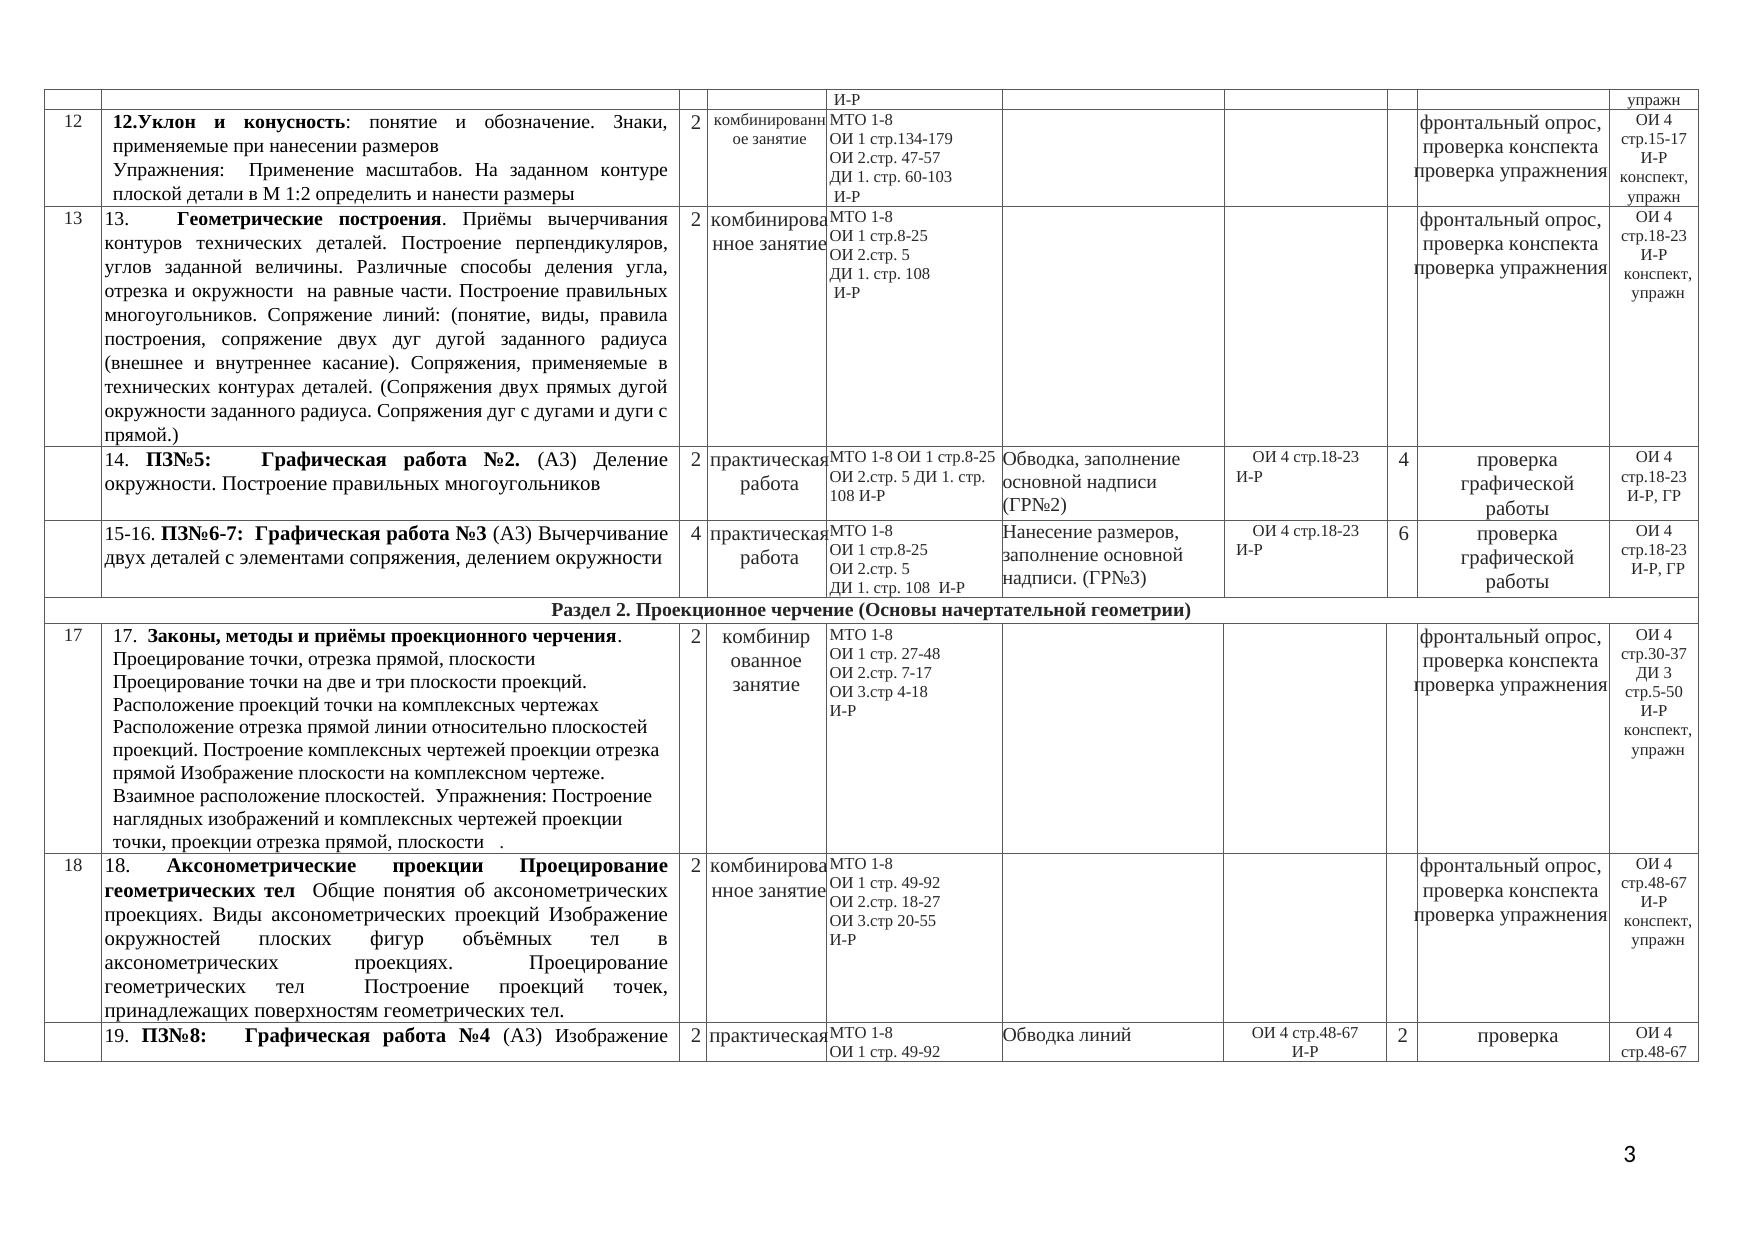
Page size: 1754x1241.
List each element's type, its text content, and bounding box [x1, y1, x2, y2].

table_cell фронтальный опрос, проверка конспекта проверка упражнения [1418, 207, 1609, 446]
table_cell фронтальный опрос, проверка конспекта проверка упражнения [1418, 110, 1609, 206]
table_cell ОИ 4 стр.18-23 И-Р [1225, 447, 1387, 519]
table_cell МТО 1-8 ОИ 1 стр.8-25 ОИ 2.стр. 5 ДИ 1. стр. 108 И-Р [827, 447, 1002, 519]
table_cell 11 [45, 90, 101, 109]
table_cell [45, 447, 101, 519]
table_cell МТО 1-8 ОИ 1 стр.134-179 ОИ 2.стр. 47-57 ДИ 1. стр. 60-103 И-Р [827, 110, 1002, 206]
table_cell проверка графической работы [1418, 447, 1609, 519]
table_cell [827, 1023, 1002, 1061]
table_cell 15-16. ПЗ№6-7: Графическая работа №3 (A3) Вычерчивание двух деталей с элементами сопряжения, делением окружности [102, 521, 679, 597]
table_cell 14. ПЗ№5: Графическая работа №2. (A3) Деление окружности. Построение правильных многоугольников [102, 447, 679, 519]
table_cell ОИ 4 стр.30-37 ДИ 3 стр.5-50 И-Р конспект, упражн [1610, 624, 1698, 852]
table_cell 2 [680, 207, 707, 446]
table_cell ОИ 4 стр.48-67 И-Р конспект, упражн [1610, 854, 1698, 1022]
table_cell МТО 1-8 ОИ 1 стр.8-25 ОИ 2.стр. 5 ДИ 1. стр. 108 И-Р [827, 207, 1002, 446]
table_cell ОИ 4 стр.48-67 И-Р [1224, 1023, 1386, 1061]
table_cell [827, 90, 1002, 109]
table_cell комбинированное занятие [707, 854, 826, 1022]
table_cell [1224, 624, 1386, 852]
table_cell 2 [680, 110, 707, 206]
table_cell ОИ 4 стр.18-23 И-Р конспект, упражн [1610, 207, 1698, 446]
table_cell 18 [45, 854, 101, 1022]
table_cell проверка графической работы [1418, 521, 1609, 597]
table_cell 17. Законы, методы и приёмы проекционного черчения. Проецирование точки, отрезка прямой, плоскости Проецирование точки на две и три плоскости проекций. Расположение проекций точки на комплексных чертежах Расположение отрезка прямой линии относительно плоскостей проекций. Построение комплексных чертежей проекции отрезка прямой Изображение плоскости на комплексном чертеже. Взаимное расположение плоскостей. Упражнения: Построение наглядных изображений и комплексных чертежей проекции точки, проекции отрезка прямой, плоскости . [102, 624, 679, 852]
table_cell Раздел 2. Проекционное черчение (Основы начертательной геометрии) [45, 598, 1698, 623]
table_cell фронтальный опрос, проверка конспекта проверка упражнения [1418, 854, 1609, 1022]
table_cell ОИ 4 стр.18-23 И-Р, ГР [1610, 447, 1698, 519]
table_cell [1610, 90, 1698, 109]
table_cell [1003, 854, 1223, 1022]
table_cell комбинированное занятие [707, 624, 826, 852]
table_cell [45, 521, 101, 597]
table_cell ОИ 4 стр.18-23 И-Р, ГР [1610, 521, 1698, 597]
table_cell 4 [680, 521, 707, 597]
table_cell фронтальный опрос, проверка конспекта проверка упражнения [1418, 624, 1609, 852]
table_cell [1418, 1023, 1609, 1061]
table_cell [1418, 90, 1609, 109]
table_cell 2 [680, 90, 707, 109]
table_cell 2 [1387, 1023, 1417, 1061]
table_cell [708, 90, 826, 109]
table_cell [1388, 207, 1417, 446]
table_cell 6 [1388, 521, 1417, 597]
table_cell комбинированное занятие [708, 207, 826, 446]
table_cell [1224, 854, 1386, 1022]
table_cell [1225, 207, 1387, 446]
table_cell Обводка, заполнение основной надписи (ГР№2) [1003, 447, 1224, 519]
table_cell [1225, 110, 1387, 206]
table_cell 17 [45, 624, 101, 852]
table_cell [45, 1023, 101, 1061]
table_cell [102, 90, 679, 109]
table_cell 2 [680, 854, 706, 1022]
table_cell практическая работа [707, 1023, 826, 1061]
table_cell 4 [1388, 447, 1417, 519]
table_cell МТО 1-8 ОИ 1 стр. 49-92 ОИ 2.стр. 18-27 ОИ 3.стр 20-55 И-Р [827, 854, 1002, 1022]
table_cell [1610, 1023, 1698, 1061]
table_cell 2 [680, 1023, 706, 1061]
table_cell [1387, 624, 1417, 852]
table_cell практическая работа [708, 447, 826, 519]
table_cell [1388, 90, 1417, 109]
table_cell комбинированное занятие [708, 110, 826, 206]
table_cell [102, 1023, 679, 1061]
table_cell 13. Геометрические построения. Приёмы вычерчивания контуров технических деталей. Построение перпендикуляров, углов заданной величины. Различные способы деления угла, отрезка и окружности на равные части. Построение правильных многоугольников. Сопряжение линий: (понятие, виды, правила построения, сопряжение двух дуг дугой заданного радиуса (внешнее и внутреннее касание). Сопряжения, применяемые в технических контурах деталей. (Сопряжения двух прямых дугой окружности заданного радиуса. Сопряжения дуг с дугами и дуги с прямой.) [102, 207, 679, 446]
table_cell МТО 1-8 ОИ 1 стр. 27-48 ОИ 2.стр. 7-17 ОИ 3.стр 4-18 И-Р [827, 624, 1002, 852]
table_cell 12 [45, 110, 101, 206]
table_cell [1003, 1023, 1223, 1061]
table_cell [1003, 624, 1223, 852]
table_cell 12.Уклон и конусность: понятие и обозначение. Знаки, применяемые при нанесении размеров Упражнения: Применение масштабов. На заданном контуре плоской детали в М 1:2 определить и нанести размеры [102, 110, 679, 206]
table_cell 2 [680, 624, 706, 852]
table_cell [1388, 110, 1417, 206]
table_cell ОИ 4 стр.18-23 И-Р [1225, 521, 1387, 597]
table_cell МТО 1-8 ОИ 1 стр.8-25 ОИ 2.стр. 5 ДИ 1. стр. 108 И-Р [827, 521, 1002, 597]
table_cell 2 [680, 447, 707, 519]
table_cell 18. Аксонометрические проекции Проецирование геометрических тел Общие понятия об аксонометрических проекциях. Виды аксонометрических проекций Изображение окружностей плоских фигур объёмных тел в аксонометрических проекциях. Проецирование геометрических тел Построение проекций точек, принадлежащих поверхностям геометрических тел. [102, 854, 679, 1022]
table_cell практическая работа [708, 521, 826, 597]
table_cell [1225, 90, 1387, 109]
table_cell ОИ 4 стр.15-17 И-Р конспект, упражн [1610, 110, 1698, 206]
table_cell [1003, 110, 1224, 206]
table_cell [1003, 207, 1224, 446]
table_cell [1387, 854, 1417, 1022]
table_cell [1003, 90, 1224, 109]
table_cell Нанесение размеров, заполнение основной надписи. (ГР№3) [1003, 521, 1224, 597]
table_cell 13 [45, 207, 101, 446]
